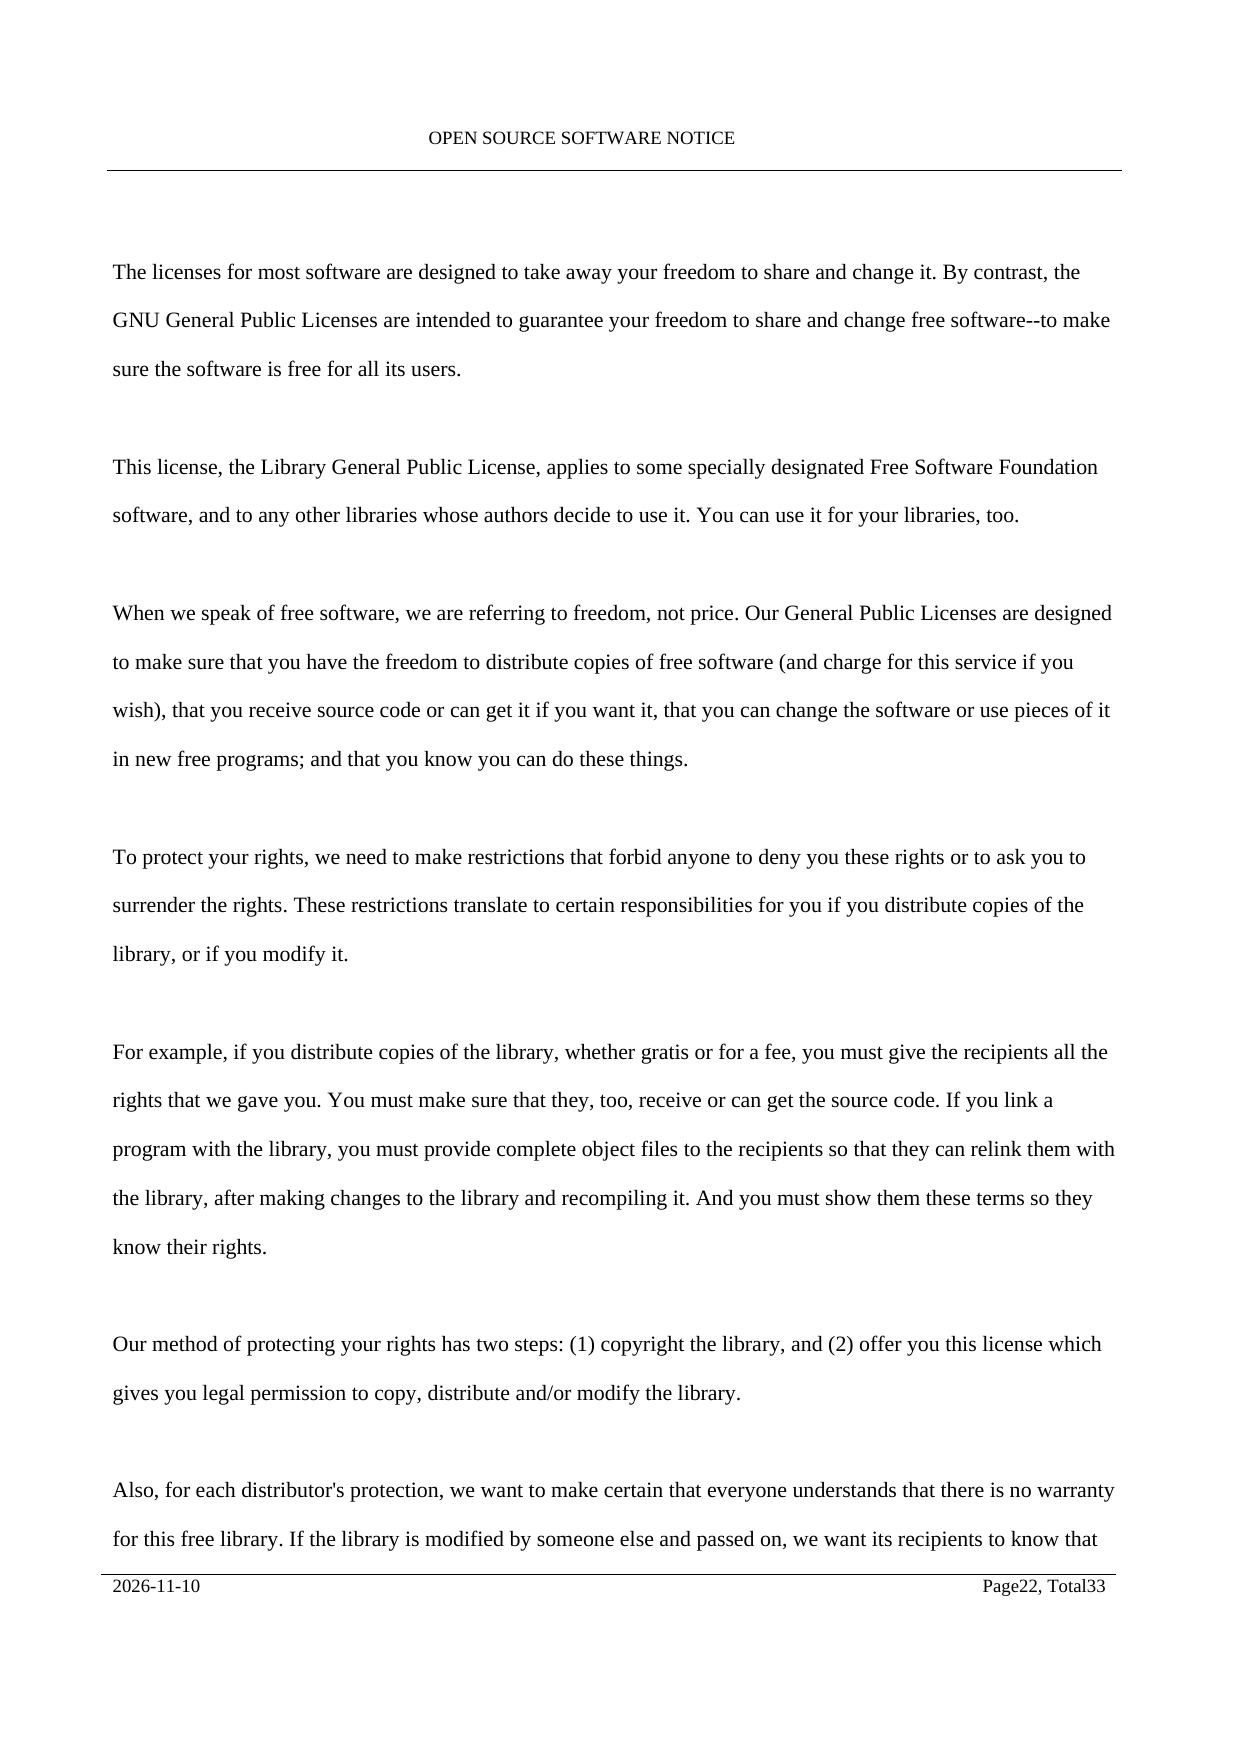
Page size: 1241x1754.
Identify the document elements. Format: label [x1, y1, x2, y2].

text [112, 206, 1128, 1555]
